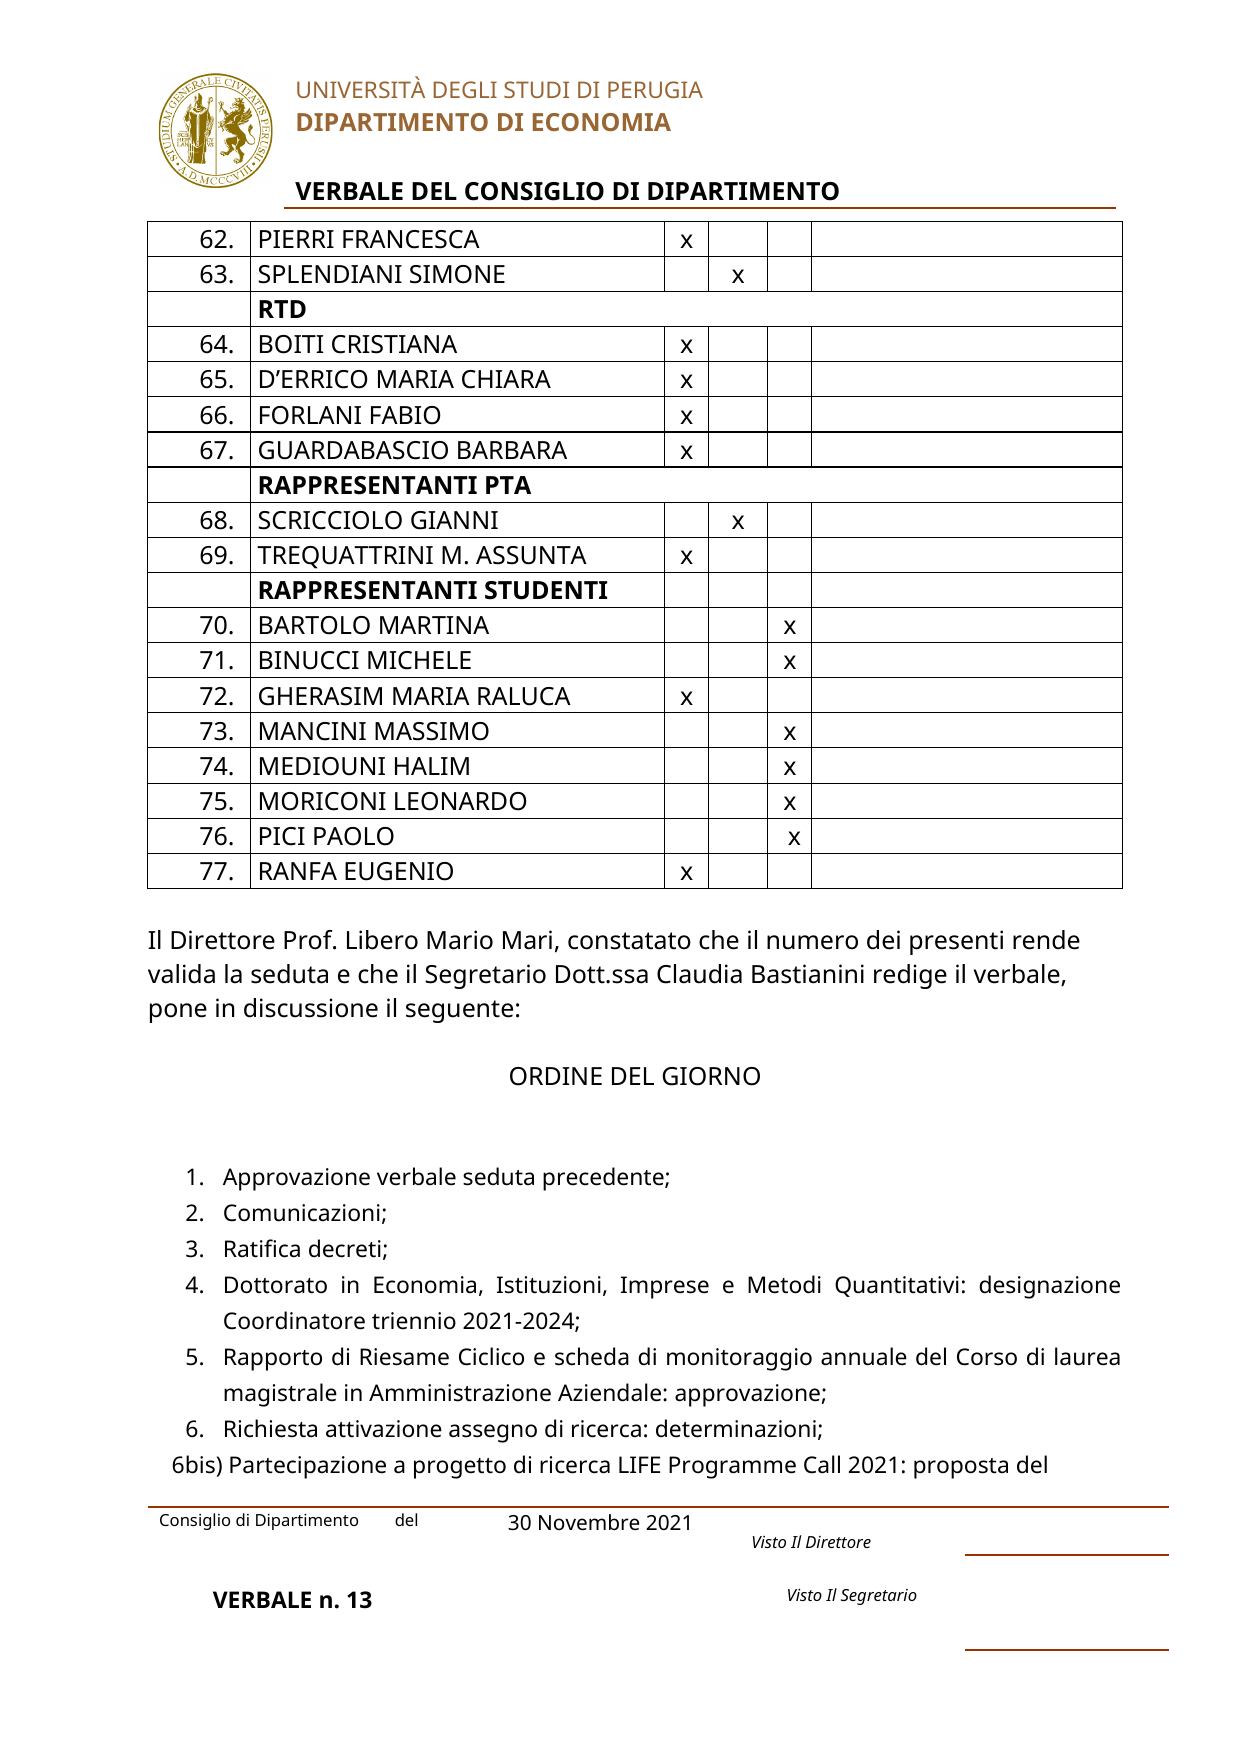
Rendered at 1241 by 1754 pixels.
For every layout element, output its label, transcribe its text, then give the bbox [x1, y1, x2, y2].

text ORDINE DEL GIORNO [148, 1059, 1122, 1093]
table_cell [709, 327, 767, 361]
list Rapporto di Riesame Ciclico e scheda di monitoraggio annuale del Corso di laurea magistrale in Amministrazione Aziendale: approvazione; [185, 1341, 1122, 1408]
table_cell x [665, 678, 708, 712]
table_cell GUARDABASCIO BARBARA [251, 433, 664, 466]
table_cell x [665, 538, 708, 572]
table_cell [812, 748, 1122, 782]
table_cell x [709, 257, 767, 291]
table_cell [148, 397, 250, 431]
table_cell TREQUATTRINI M. ASSUNTA [251, 538, 664, 572]
table_cell D’ERRICO MARIA CHIARA [251, 362, 664, 396]
list Comunicazioni; [185, 1197, 1122, 1228]
table_cell [812, 397, 1122, 431]
table_cell FORLANI FABIO [251, 397, 664, 431]
list Richiesta attivazione assegno di ricerca: determinazioni; [185, 1413, 1122, 1444]
table_cell [148, 468, 250, 502]
table_cell [148, 713, 250, 747]
list Ratifica decreti; [185, 1233, 1122, 1264]
table_cell x [768, 748, 811, 782]
table_cell [148, 854, 250, 888]
table_cell [148, 503, 250, 537]
table_cell [148, 433, 250, 466]
table_cell [665, 748, 708, 782]
table_cell [812, 222, 1122, 256]
table_cell [768, 433, 811, 466]
table_cell [665, 713, 708, 747]
table_cell [709, 222, 767, 256]
list Approvazione verbale seduta precedente; [185, 1161, 1122, 1192]
table_cell BOITI CRISTIANA [251, 327, 664, 361]
table_cell x [768, 608, 811, 642]
table_cell [768, 397, 811, 431]
table_cell [812, 257, 1122, 291]
table_cell BARTOLO MARTINA [251, 608, 664, 642]
table_cell [709, 362, 767, 396]
table_cell [768, 538, 811, 572]
table_cell [812, 643, 1122, 677]
table_cell [665, 643, 708, 677]
table_cell [709, 433, 767, 466]
table_cell [665, 819, 708, 853]
table_cell [709, 397, 767, 431]
table_cell x [768, 643, 811, 677]
table_cell [148, 362, 250, 396]
table_cell [768, 678, 811, 712]
table_cell x [665, 854, 708, 888]
table_cell [148, 222, 250, 256]
table_cell PIERRI FRANCESCA [251, 222, 664, 256]
table_cell [148, 678, 250, 712]
table_cell [148, 292, 250, 326]
table_cell x [768, 713, 811, 747]
table_cell [812, 327, 1122, 361]
table_cell [148, 748, 250, 782]
table_cell [812, 784, 1122, 817]
table_cell [768, 257, 811, 291]
table_cell RAPPRESENTANTI STUDENTI [251, 573, 664, 607]
table_cell [768, 327, 811, 361]
table_cell RANFA EUGENIO [251, 854, 664, 888]
table_cell [709, 538, 767, 572]
table_cell [812, 433, 1122, 466]
table_cell [709, 643, 767, 677]
table_cell [148, 784, 250, 817]
table_cell [148, 538, 250, 572]
table_cell RTD [251, 292, 1122, 326]
table_cell [812, 362, 1122, 396]
table_cell [768, 854, 811, 888]
table_cell [665, 257, 708, 291]
table_cell [709, 678, 767, 712]
table_cell [665, 573, 708, 607]
table_cell [812, 538, 1122, 572]
table_cell x [709, 503, 767, 537]
table_cell x [665, 362, 708, 396]
table_cell [709, 713, 767, 747]
table_cell [768, 222, 811, 256]
table_cell x [768, 819, 811, 853]
table_cell x [665, 433, 708, 466]
table_cell MORICONI LEONARDO [251, 784, 664, 817]
table_cell x [768, 784, 811, 817]
table_cell MEDIOUNI HALIM [251, 748, 664, 782]
table_cell PICI PAOLO [251, 819, 664, 853]
table_cell [709, 573, 767, 607]
table_cell GHERASIM MARIA RALUCA [251, 678, 664, 712]
table_cell MANCINI MASSIMO [251, 713, 664, 747]
table_cell [148, 819, 250, 853]
text 6bis) Partecipazione a progetto di ricerca LIFE Programme Call 2021: proposta del [148, 1449, 1122, 1480]
table_cell [709, 784, 767, 817]
table_cell [812, 608, 1122, 642]
table_cell [665, 784, 708, 817]
table_cell [812, 678, 1122, 712]
table_cell [148, 327, 250, 361]
table_cell [812, 713, 1122, 747]
picture [158, 73, 273, 188]
table_cell [148, 608, 250, 642]
table_cell [709, 854, 767, 888]
table_cell [812, 819, 1122, 853]
table_cell [148, 573, 250, 607]
table_cell [665, 503, 708, 537]
table_cell [768, 362, 811, 396]
table_cell SPLENDIANI SIMONE [251, 257, 664, 291]
table_cell [812, 854, 1122, 888]
table_cell SCRICCIOLO GIANNI [251, 503, 664, 537]
table_cell [709, 748, 767, 782]
table_cell [665, 608, 708, 642]
table_cell [812, 503, 1122, 537]
table_cell [709, 819, 767, 853]
table_cell [148, 643, 250, 677]
table_cell [768, 573, 811, 607]
table_cell [768, 503, 811, 537]
table_cell BINUCCI MICHELE [251, 643, 664, 677]
text Il Direttore Prof. Libero Mario Mari, constatato che il numero dei presenti rende valida la seduta e che il Segretario Dott.ssa Claudia Bastianini redige il verbale, pone in discussione il seguente: [148, 923, 1122, 1025]
table_cell [148, 257, 250, 291]
table_cell x [665, 397, 708, 431]
table_cell x [665, 222, 708, 256]
table_cell [709, 608, 767, 642]
table_cell [812, 573, 1122, 607]
table_cell RAPPRESENTANTI PTA [251, 468, 1122, 502]
list Dottorato in Economia, Istituzioni, Imprese e Metodi Quantitativi: designazione Coordinatore triennio 2021-2024; [185, 1269, 1122, 1336]
table_cell x [665, 327, 708, 361]
